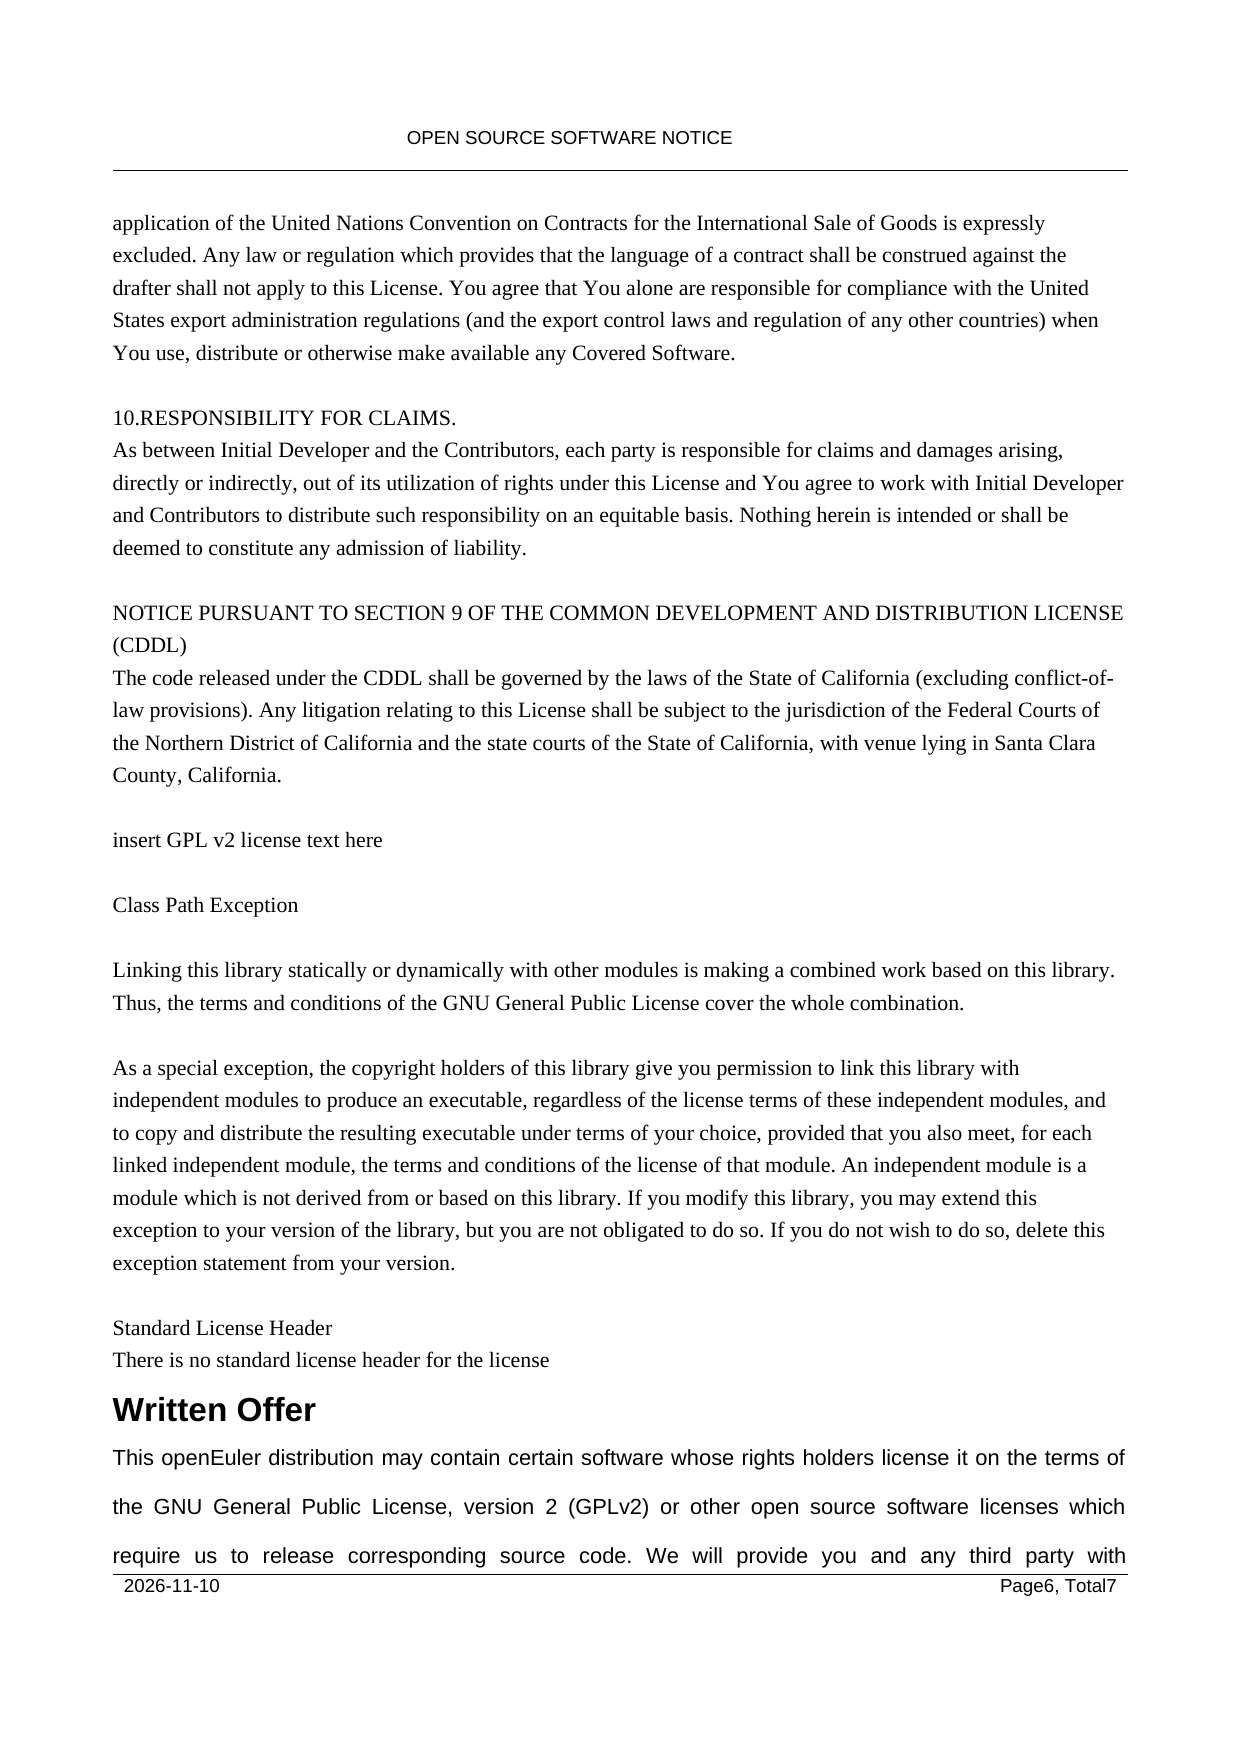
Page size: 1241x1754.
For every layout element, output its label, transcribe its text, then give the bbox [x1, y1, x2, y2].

text NOTICE PURSUANT TO SECTION 9 OF THE COMMON DEVELOPMENT AND DISTRIBUTION LICENSE (CDDL) [112, 596, 1128, 661]
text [112, 1441, 1128, 1571]
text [112, 206, 1128, 369]
text 10.RESPONSIBILITY FOR CLAIMS. [112, 401, 1128, 434]
text Written Offer [112, 1376, 1128, 1441]
text The code released under the CDDL shall be governed by the laws of the State of California (excluding conflict-of-law provisions). Any litigation relating to this License shall be subject to the jurisdiction of the Federal Courts of the Northern District of California and the state courts of the State of California, with venue lying in Santa Clara County, California. insert GPL v2 license text here Class Path Exception Linking this library statically or dynamically with other modules is making a combined work based on this library. Thus, the terms and conditions of the GNU General Public License cover the whole combination. As a special exception, the copyright holders of this library give you permission to link this library with independent modules to produce an executable, regardless of the license terms of these independent modules, and to copy and distribute the resulting executable under terms of your choice, provided that you also meet, for each linked independent module, the terms and conditions of the license of that module. An independent module is a module which is not derived from or based on this library. If you modify this library, you may extend this exception to your version of the library, but you are not obligated to do so. If you do not wish to do so, delete this exception statement from your version. Standard License Header There is no standard license header for the license [112, 661, 1128, 1376]
text As between Initial Developer and the Contributors, each party is responsible for claims and damages arising, directly or indirectly, out of its utilization of rights under this License and You agree to work with Initial Developer and Contributors to distribute such responsibility on an equitable basis. Nothing herein is intended or shall be deemed to constitute any admission of liability. [112, 434, 1128, 564]
